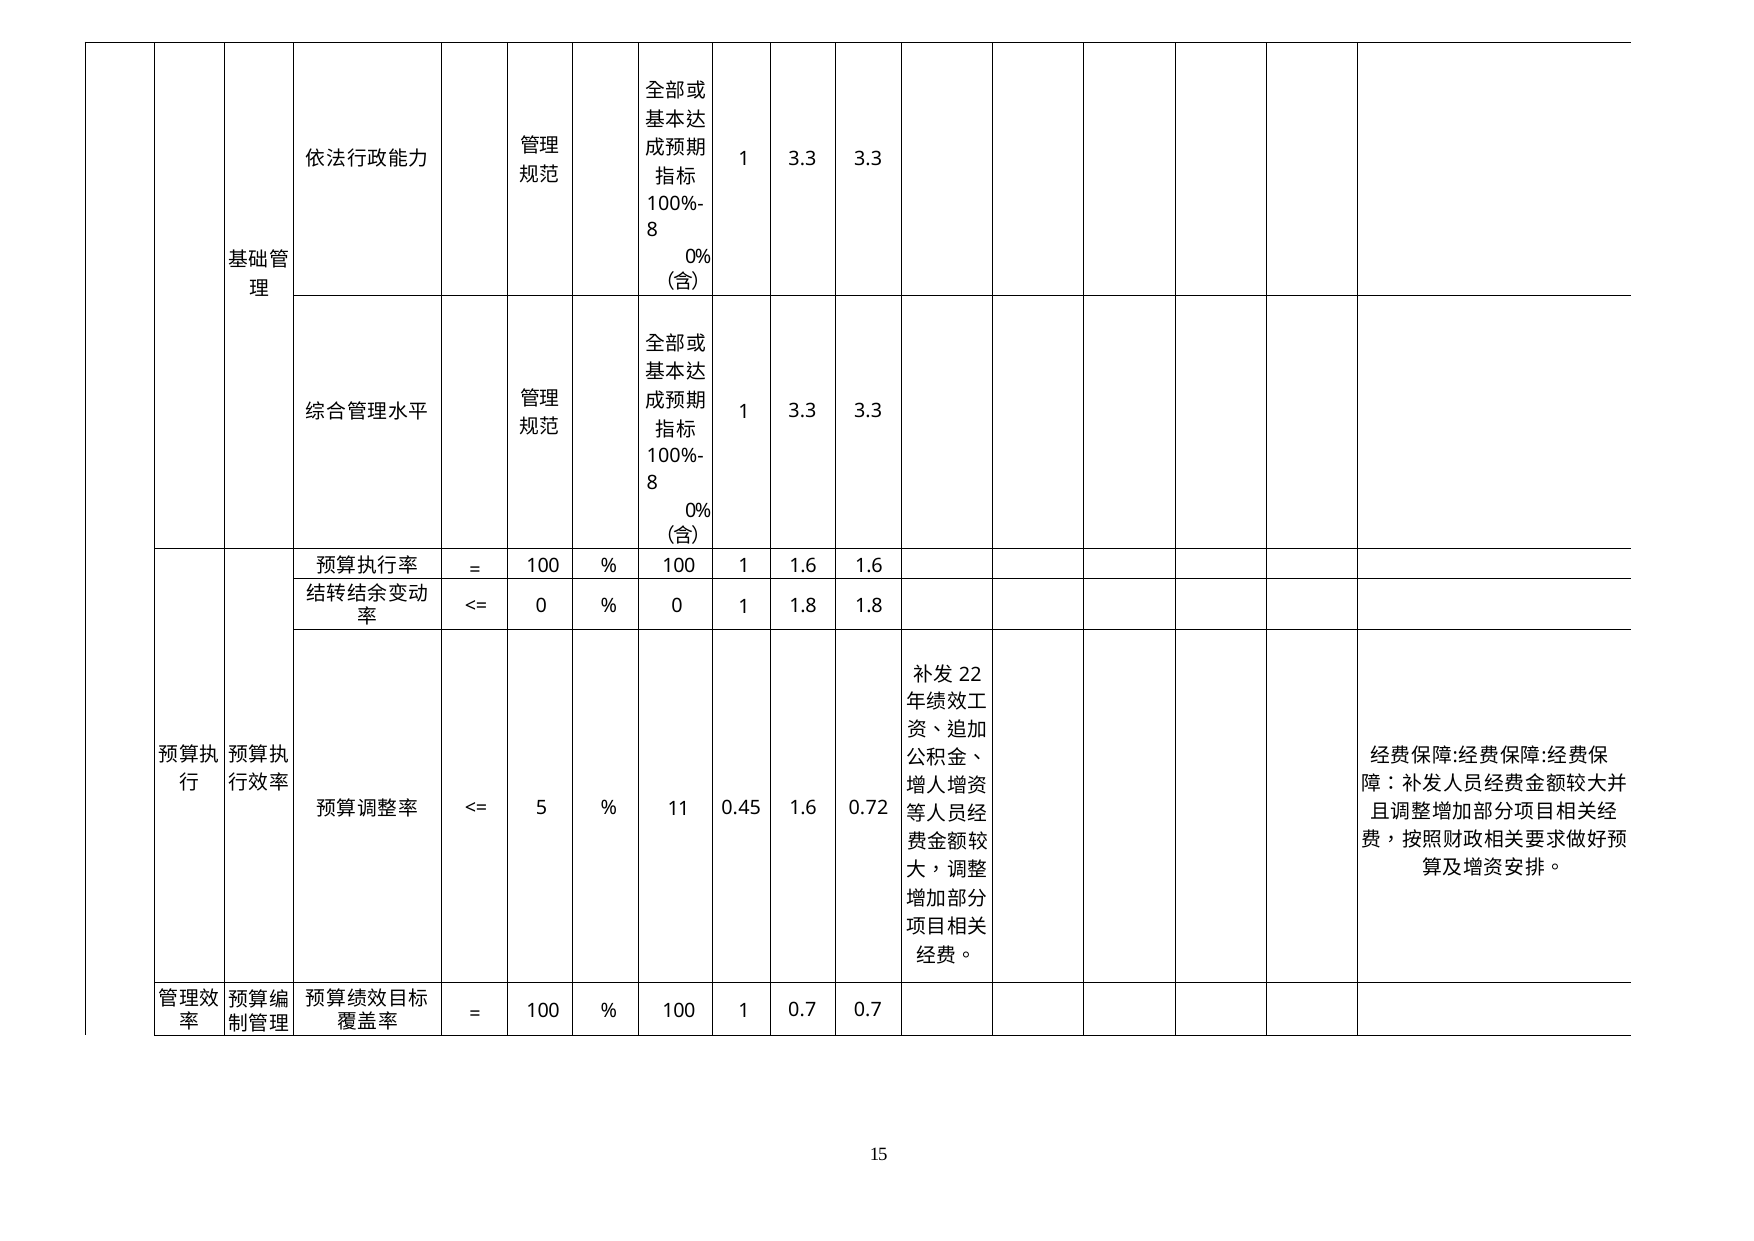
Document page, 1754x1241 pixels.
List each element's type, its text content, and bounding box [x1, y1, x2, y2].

table_cell = [442, 983, 507, 1034]
table_cell 0.7 [836, 983, 901, 1034]
table_header [1267, 43, 1357, 295]
table_cell [1084, 983, 1175, 1034]
table_cell [1084, 549, 1175, 578]
table_cell = [442, 549, 507, 578]
table_cell 管理效率 [155, 983, 224, 1034]
table_cell 100 [508, 549, 572, 578]
table_cell 1.6 [771, 549, 835, 578]
table_cell 1.8 [771, 579, 835, 629]
table_cell 综合管理水平 [294, 296, 441, 548]
table_header 依法行政能力 [294, 43, 441, 295]
table_header 全部或 基本达 成预期指标 100%-8 0%（含） [639, 43, 712, 295]
table_cell 3.3 [771, 296, 835, 548]
table_cell [993, 579, 1083, 629]
table_cell [442, 296, 507, 548]
table_cell 100 [639, 983, 712, 1034]
table_cell 1.6 [771, 630, 835, 982]
table_cell [993, 296, 1083, 548]
table_cell [1358, 549, 1631, 578]
table_cell [1176, 549, 1266, 578]
table_cell 1.6 [836, 549, 901, 578]
table_cell % [573, 549, 638, 578]
table_cell 5 [508, 630, 572, 982]
table_cell 0.45 [713, 630, 770, 982]
table_cell 1 [713, 579, 770, 629]
table_cell 0.72 [836, 630, 901, 982]
table_header 基础管理 [225, 43, 293, 548]
table_cell [573, 296, 638, 548]
table_cell [902, 983, 992, 1034]
table_cell 1 [713, 983, 770, 1034]
table_cell 预算执行率 [294, 549, 441, 578]
table_cell [902, 549, 992, 578]
table_cell [1176, 579, 1266, 629]
table_cell 1 [713, 296, 770, 548]
table_cell [902, 579, 992, 629]
table_cell % [573, 579, 638, 629]
table_cell 1 [713, 549, 770, 578]
table_cell 经费保障:经费保障:经费保 障：补发人员经费金额较大并 且调整增加部分项目相关经 费，按照财政相关要求做好预 算及增资安排。 [1358, 630, 1631, 982]
table_cell [1267, 983, 1357, 1034]
table_header 1 [713, 43, 770, 295]
table_cell [1267, 549, 1357, 578]
table_cell 0 [508, 579, 572, 629]
table_cell [993, 983, 1083, 1034]
table_header [1358, 43, 1631, 295]
table_cell <= [442, 630, 507, 982]
table_cell 预算执行 [155, 549, 224, 982]
table_cell 预算执行效率 [225, 549, 293, 982]
table_header [442, 43, 507, 295]
table_cell 预算绩效目标覆盖率 [294, 983, 441, 1034]
table_header [1176, 43, 1266, 295]
table_cell 11 [639, 630, 712, 982]
table_header [155, 43, 224, 548]
table_cell [1176, 296, 1266, 548]
table_cell % [573, 983, 638, 1034]
table_cell 全部或 基本达 成预期指标 100%-8 0%（含） [639, 296, 712, 548]
table_cell [1358, 579, 1631, 629]
table_header [1084, 43, 1175, 295]
table_cell [902, 296, 992, 548]
table_header [86, 43, 154, 1034]
table_cell [1084, 296, 1175, 548]
table_cell [1084, 630, 1175, 982]
table_cell [1358, 296, 1631, 548]
table_cell [993, 549, 1083, 578]
table_header [993, 43, 1083, 295]
table_cell [1358, 983, 1631, 1034]
table_cell 0.7 [771, 983, 835, 1034]
table_header [902, 43, 992, 295]
table_cell 预算编 制管理 [225, 983, 293, 1034]
table_cell [1176, 630, 1266, 982]
table_cell [993, 630, 1083, 982]
table_cell 结转结余变动率 [294, 579, 441, 629]
table_cell % [573, 630, 638, 982]
table_header 3.3 [836, 43, 901, 295]
table_cell 0 [639, 579, 712, 629]
table_cell 管理规范 [508, 296, 572, 548]
table_header 3.3 [771, 43, 835, 295]
table_cell <= [442, 579, 507, 629]
table_cell [1267, 296, 1357, 548]
table_cell [1176, 983, 1266, 1034]
table_cell 100 [508, 983, 572, 1034]
table_cell 1.8 [836, 579, 901, 629]
table_cell 补发 22 年绩效工 资、追加 公积金、 增人增资 等人员经 费金额较 大，调整 增加部分 项目相关经费。 [902, 630, 992, 982]
table_header 管理规范 [508, 43, 572, 295]
table_cell 预算调整率 [294, 630, 441, 982]
table_cell [1267, 630, 1357, 982]
table_cell [1084, 579, 1175, 629]
table_cell 3.3 [836, 296, 901, 548]
table_cell [1267, 579, 1357, 629]
table_cell 100 [639, 549, 712, 578]
table_header [573, 43, 638, 295]
